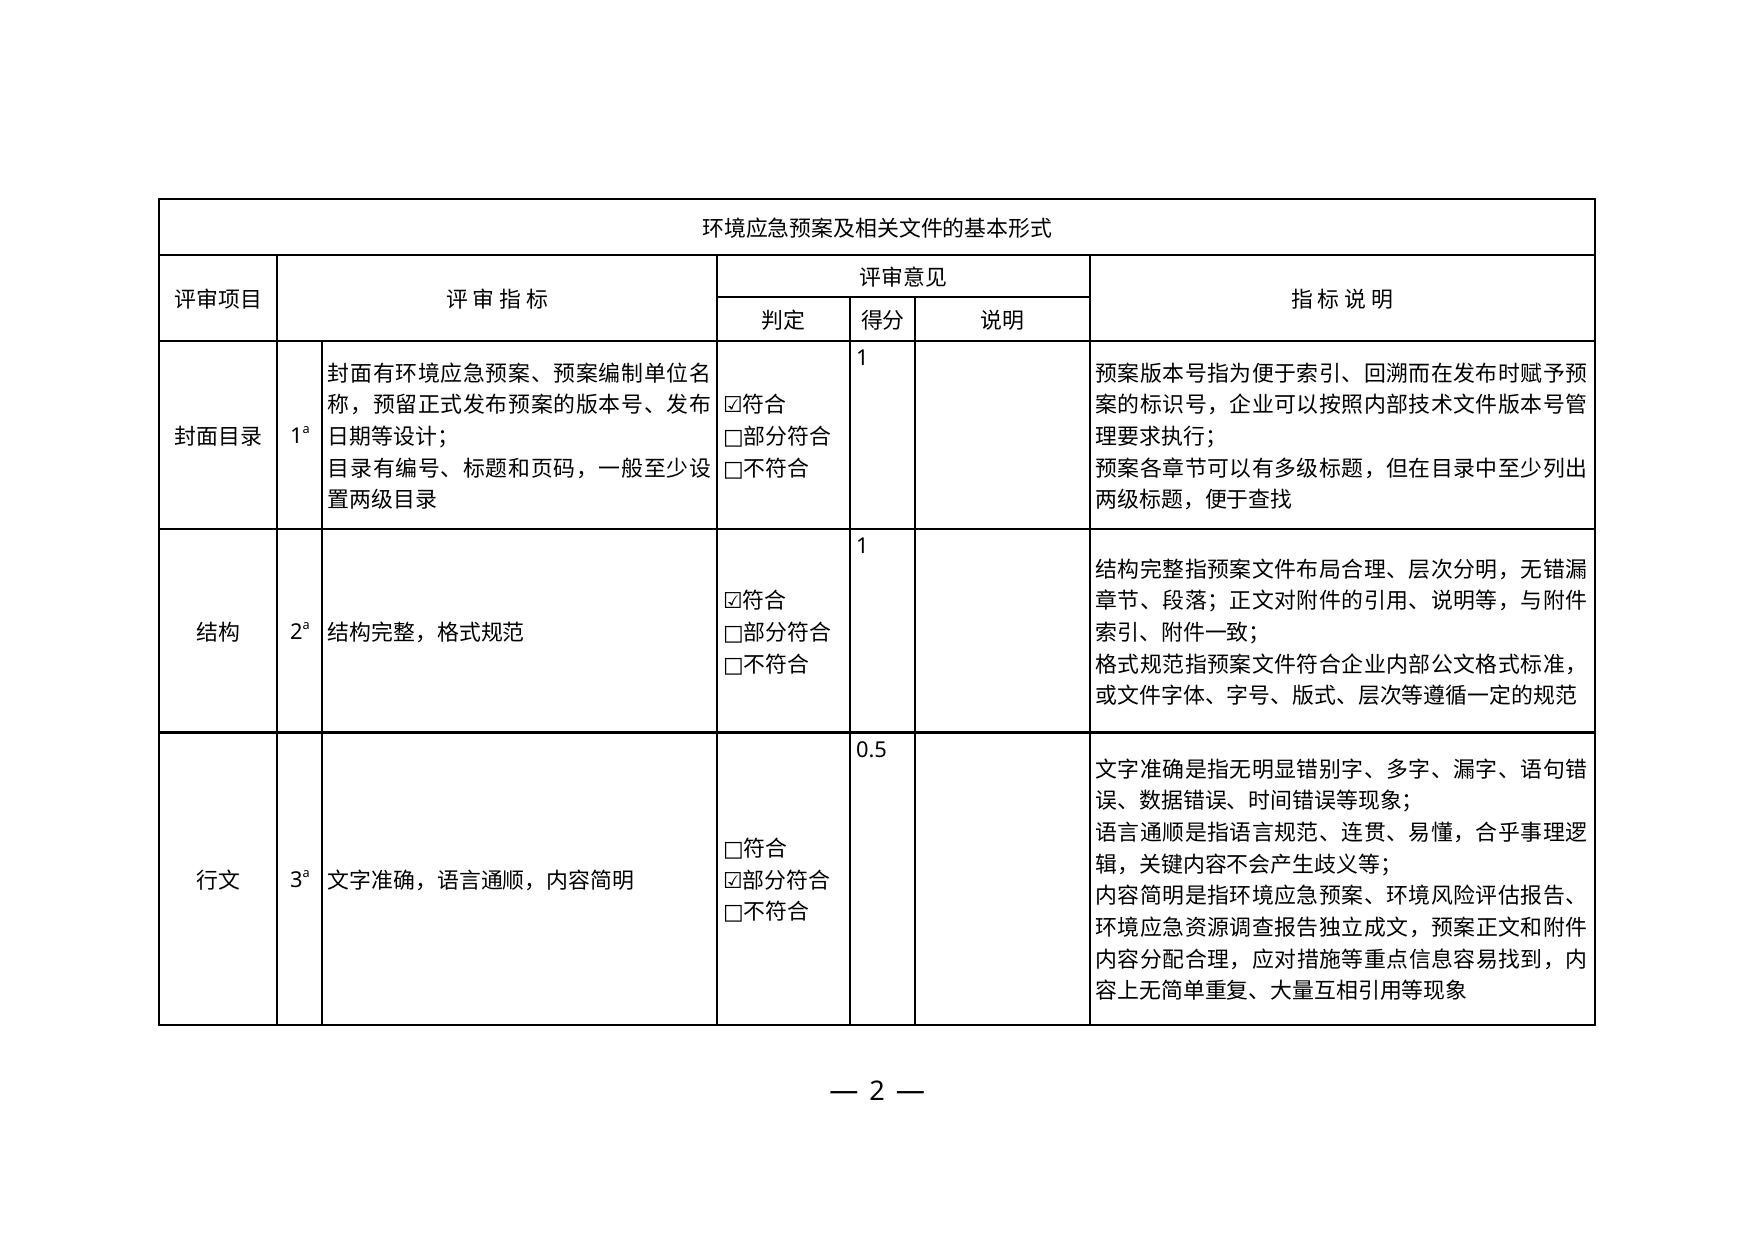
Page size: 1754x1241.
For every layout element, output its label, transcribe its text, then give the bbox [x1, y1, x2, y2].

table_cell □符合 ☑部分符合 □不符合 [718, 734, 849, 1023]
table_cell 评审意见 [718, 256, 1089, 296]
table_cell 文字准确，语言通顺，内容简明 [323, 734, 716, 1023]
table_cell 评 审 指 标 [278, 256, 716, 339]
table_cell 1a [278, 342, 321, 528]
table_cell 环境应急预案及相关文件的基本形式 [160, 200, 1594, 254]
table_cell 说明 [916, 298, 1089, 339]
table_cell 得分 [851, 298, 914, 339]
table_cell [916, 734, 1089, 1023]
table_cell 预案版本号指为便于索引、回溯而在发布时赋予预案的标识号，企业可以按照内部技术文件版本号管理要求执行； 预案各章节可以有多级标题，但在目录中至少列出两级标题，便于查找 [1091, 342, 1594, 528]
table_cell [916, 530, 1089, 731]
table_cell ☑符合 □部分符合 □不符合 [718, 342, 849, 528]
table_cell 结构完整指预案文件布局合理、层次分明，无错漏章节、段落；正文对附件的引用、说明等，与附件索引、附件一致； 格式规范指预案文件符合企业内部公文格式标准，或文件字体、字号、版式、层次等遵循一定的规范 [1091, 530, 1594, 731]
table_cell 3a [278, 734, 321, 1023]
table_cell 0.5 [851, 734, 914, 1023]
table_cell 行文 [160, 734, 276, 1023]
table_cell [916, 342, 1089, 528]
table_cell 1 [851, 342, 914, 528]
table_cell 封面目录 [160, 342, 276, 528]
table_cell 指 标 说 明 [1091, 256, 1594, 339]
table_cell ☑符合 □部分符合 □不符合 [718, 530, 849, 731]
table_cell 1 [851, 530, 914, 731]
table_cell 2a [278, 530, 321, 731]
table_cell 封面有环境应急预案、预案编制单位名称，预留正式发布预案的版本号、发布日期等设计； 目录有编号、标题和页码，一般至少设置两级目录 [323, 342, 716, 528]
table_cell 结构 [160, 530, 276, 731]
table_cell 文字准确是指无明显错别字、多字、漏字、语句错误、数据错误、时间错误等现象； 语言通顺是指语言规范、连贯、易懂，合乎事理逻辑，关键内容不会产生歧义等； 内容简明是指环境应急预案、环境风险评估报告、环境应急资源调查报告独立成文，预案正文和附件内容分配合理，应对措施等重点信息容易找到，内容上无简单重复、大量互相引用等现象 [1091, 734, 1594, 1023]
table_cell 结构完整，格式规范 [323, 530, 716, 731]
table_cell 判定 [718, 298, 849, 339]
table_cell 评审项目 [160, 256, 276, 339]
